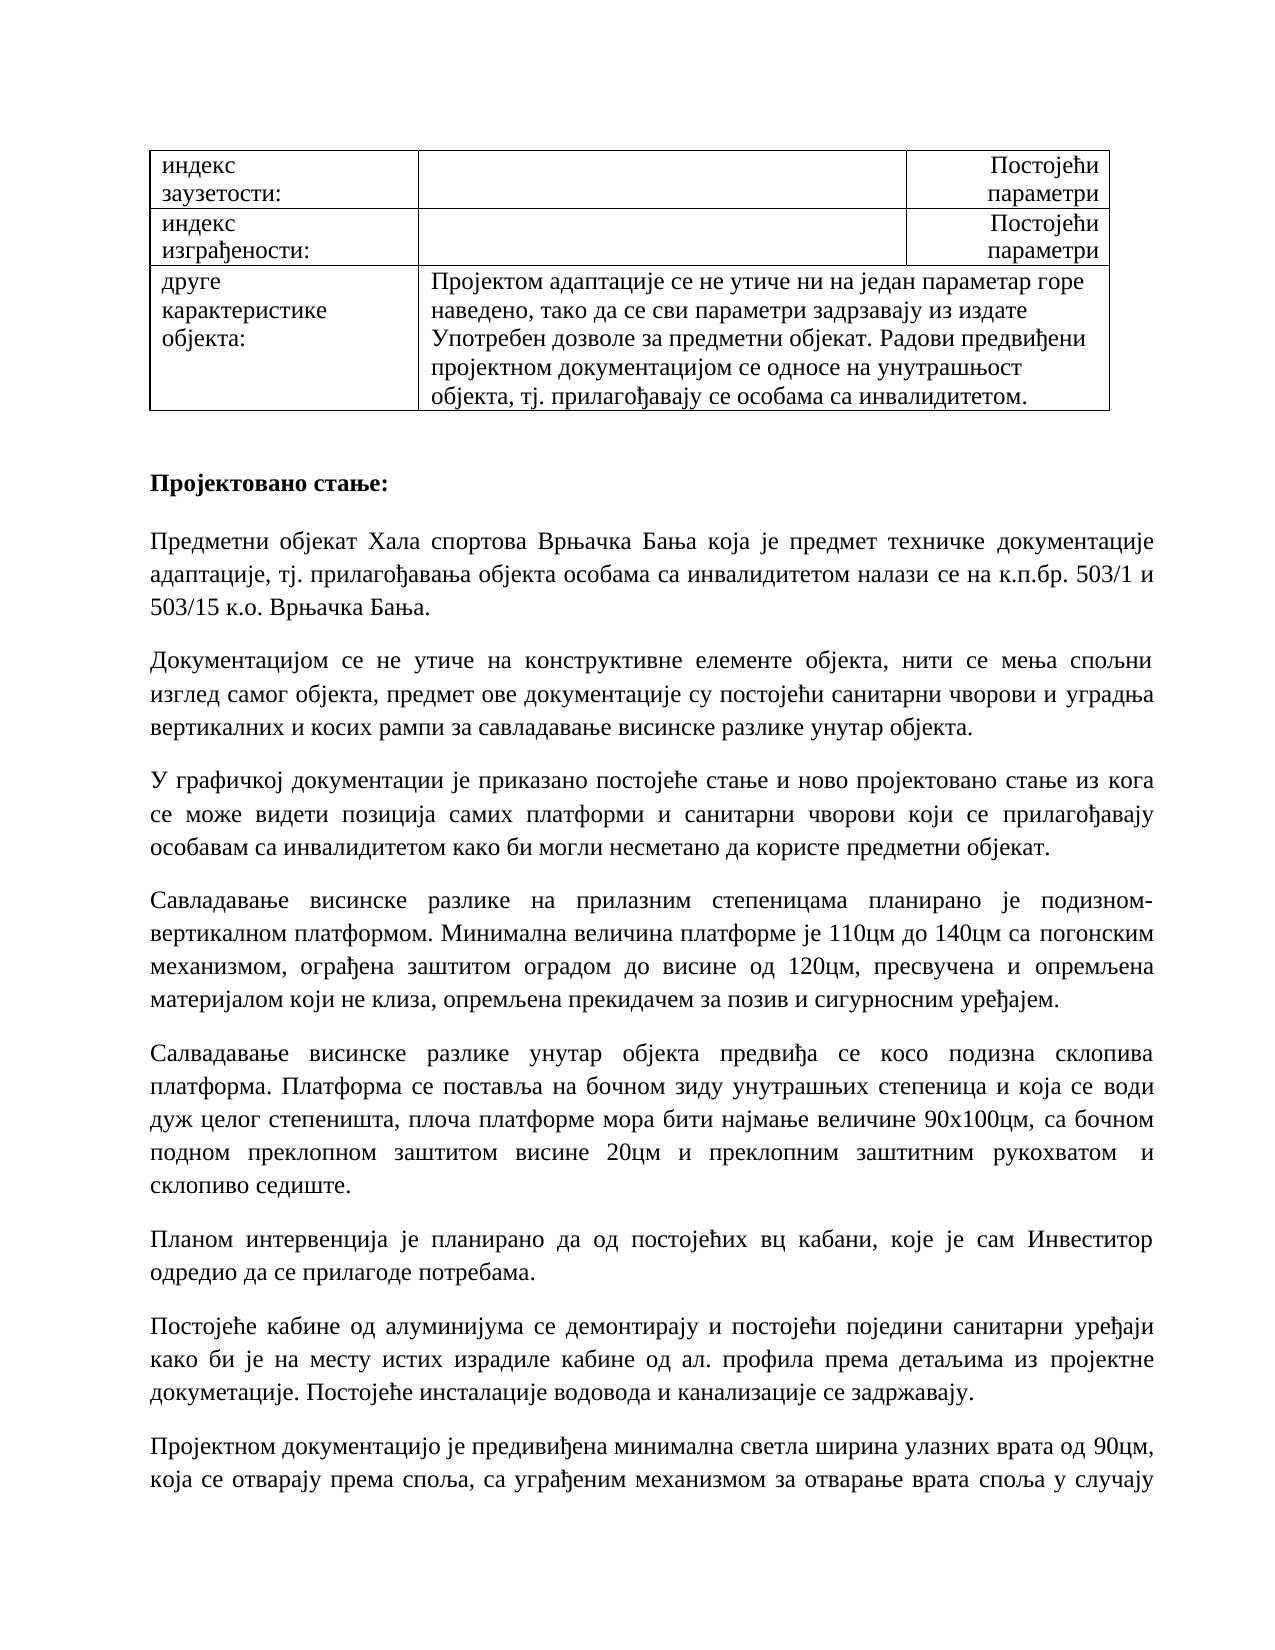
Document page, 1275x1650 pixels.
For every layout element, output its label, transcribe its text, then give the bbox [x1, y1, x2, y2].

text Постојеће кабине од алуминијума се демонтирају и постојећи поједини санитарни уређаји како би је на месту истих израдиле кабине од ал. профила према детаљима из пројектне докуметације. Постојеће инсталације водовода и канализације се задржавају. [150, 1311, 1154, 1406]
table_cell [419, 151, 906, 208]
table_cell индекс заузетости: [151, 151, 418, 208]
text Савладавање висинске разлике на прилазним степеницама планирано је подизном- вертикалном платформом. Минимална величина платформе је 110цм до 140цм са погонским механизмом, ограђена заштитом оградом до висине од 120цм, пресвучена и опремљена материјалом који не клиза, опремљена прекидачем за позив и сигурносним уређајем. [150, 885, 1154, 1013]
table_cell [419, 209, 906, 265]
table_cell индекс изграђености: [151, 209, 418, 265]
text У графичкој документации је приказано постојеће стање и ново пројектовано стање из кога се може видети позиција самих платформи и санитарни чворови који се прилагођавају особавам са инвалидитетом како би могли несметано да користе предметни објекат. [150, 766, 1154, 860]
text Предметни објекат Хала спортова Врњачка Бања која је предмет техничке документације адаптације, тј. прилагођавања објекта особама са инвалидитетом налази се на к.п.бр. 503/1 и 503/15 к.о. Врњачка Бања. [150, 526, 1154, 621]
table_cell Постојећи параметри [907, 151, 1109, 208]
text Документацијом се не утиче на конструктивне елементе објекта, нити се мења спољни изглед самог објекта, предмет ове документације су постојећи санитарни чворови и уградња вертикалних и косих рампи за савладавање висинске разлике унутар објекта. [150, 646, 1154, 740]
text Планом интервенција је планирано да од постојећих вц кабани, које је сам Инвеститор одредио да се прилагоде потребама. [150, 1224, 1154, 1286]
text Пројектовано стање: [150, 468, 1125, 497]
text Салвадавање висинске разлике унутар објекта предвиђа се косо подизна склопива платформа. Платформа се поставља на бочном зиду унутрашњих степеница и која се води дуж целог степеништа, плоча платформе мора бити најмање величине 90х100цм, са бочном подном преклопном заштитом висине 20цм и преклопним заштитним рукохватом и склопиво седиште. [150, 1038, 1154, 1199]
table_cell Пројектом адаптације се не утиче ни на један параметар горе наведено, тако да се сви параметри задрзавају из издате Употребен дозволе за предметни објекат. Радови предвиђени пројектном документацијом се односе на унутрашњост објекта, тј. прилагођавају се особама са инвалидитетом. [419, 266, 1109, 410]
table_cell Постојећи параметри [907, 209, 1109, 265]
table_cell друге карактеристике објекта: [151, 266, 418, 410]
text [150, 1431, 1154, 1493]
